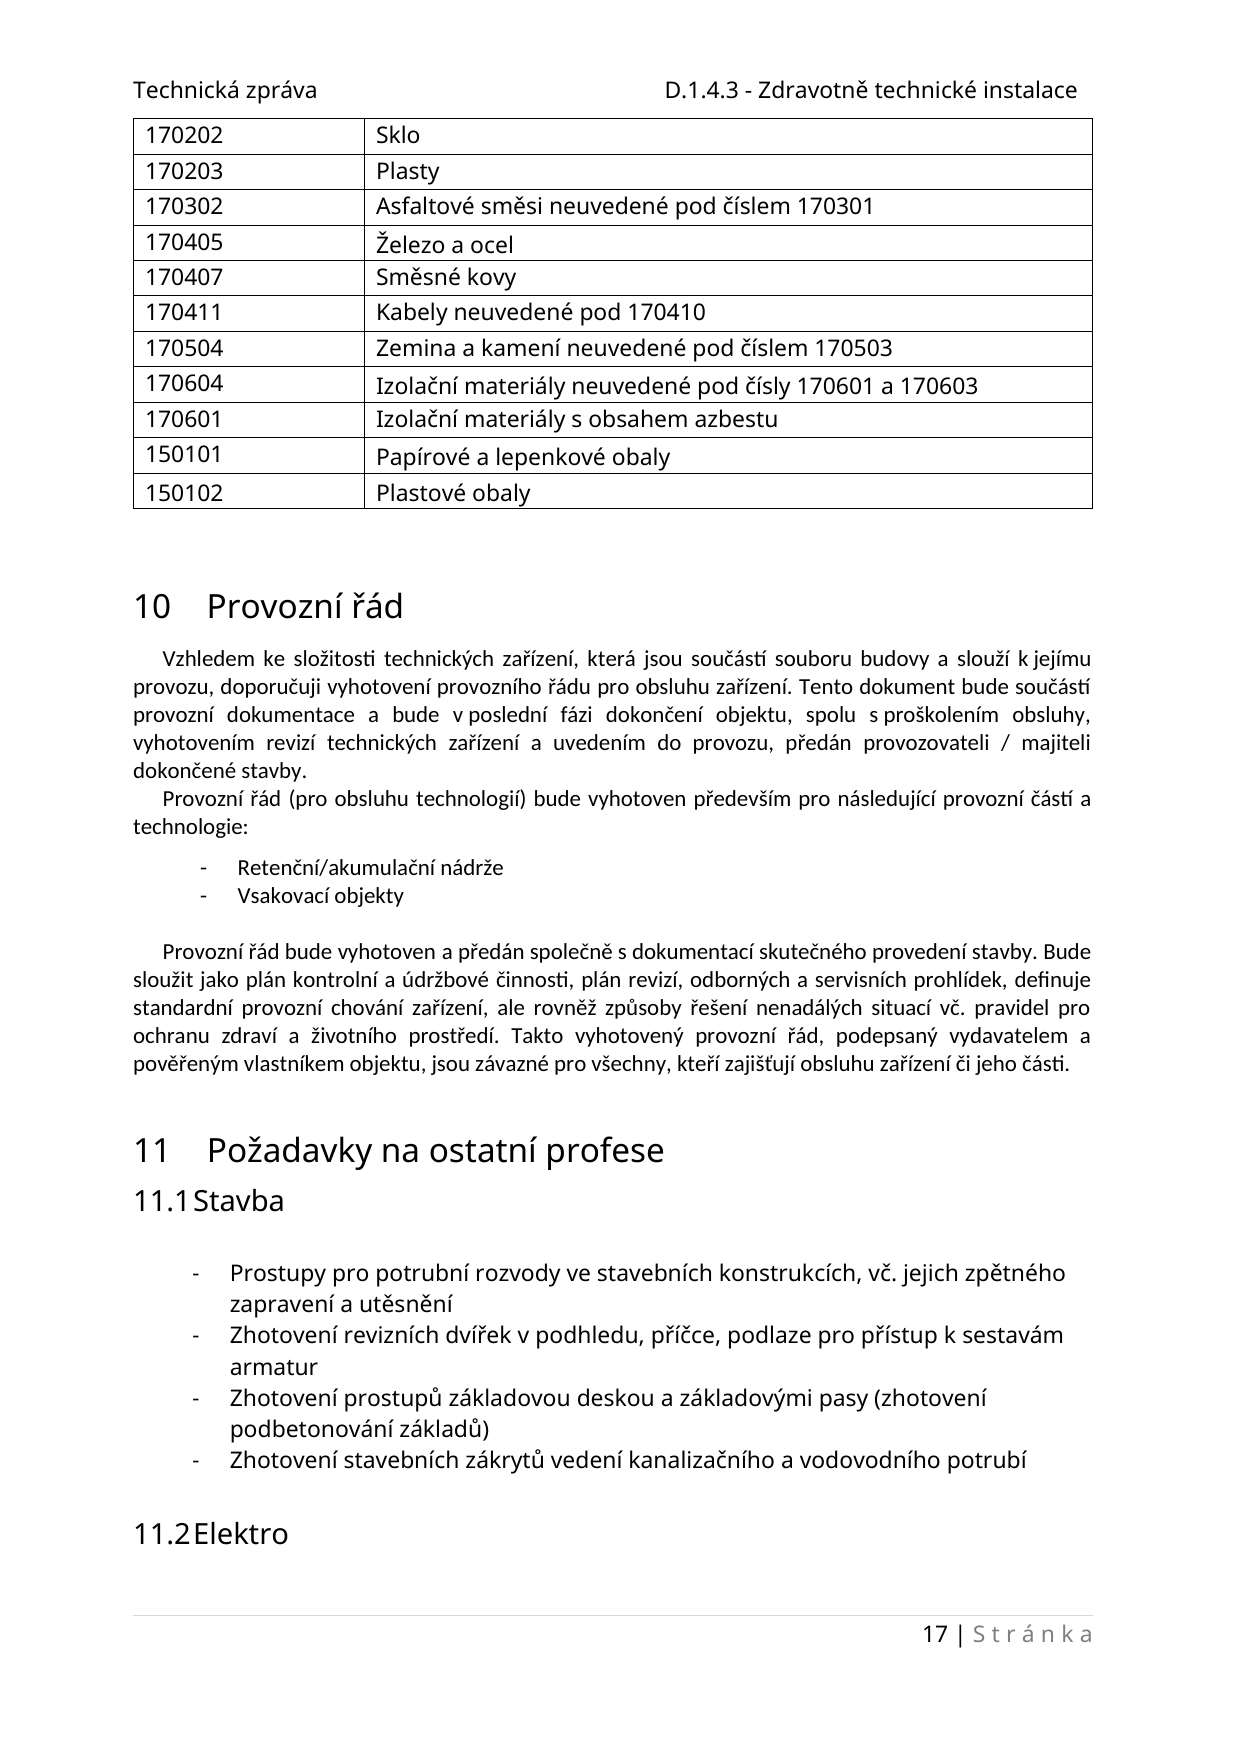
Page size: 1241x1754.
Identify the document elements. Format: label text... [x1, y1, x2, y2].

table_cell Papírové a lepenkové obaly [365, 438, 1092, 472]
list Zhotovení revizních dvířek v podhledu, příčce, podlaze pro přístup k sestavám armatur [192, 1319, 1093, 1382]
table_cell Železo a ocel [365, 226, 1092, 260]
text Retenční/akumulační nádrže [200, 853, 1093, 881]
list Zhotovení stavebních zákrytů vedení kanalizačního a vodovodního potrubí [192, 1444, 1093, 1476]
list Prostupy pro potrubní rozvody ve stavebních konstrukcích, vč. jejich zpětného zapravení a utěsnění [192, 1257, 1093, 1319]
table_cell 170504 [134, 332, 364, 366]
table_cell 170302 [134, 190, 364, 224]
table_cell Asfaltové směsi neuvedené pod číslem 170301 [365, 190, 1092, 224]
table_cell 170601 [134, 403, 364, 437]
text Vzhledem ke složitosti technických zařízení, která jsou součástí souboru budovy a slouží k jejímu provozu, doporučuji vyhotovení provozního řádu pro obsluhu zařízení. Tento dokument bude součástí provozní dokumentace a bude v poslední fázi dokončení objektu, spolu s proškolením obsluhy, vyhotovením revizí technických zařízení a uvedením do provozu, předán provozovateli / majiteli dokončené stavby. [133, 644, 1093, 784]
table_cell Plasty [365, 155, 1092, 189]
table_cell Sklo [365, 119, 1092, 154]
subtitle Stavba [133, 1180, 1093, 1220]
table_cell 170203 [134, 155, 364, 189]
subtitle Požadavky na ostatní profese [133, 1127, 1093, 1172]
table_cell 170604 [134, 367, 364, 402]
table_cell Plastové obaly [365, 474, 1092, 508]
table_cell Zemina a kamení neuvedené pod číslem 170503 [365, 332, 1092, 366]
table_cell 150102 [134, 474, 364, 508]
subtitle Provozní řád [133, 583, 1093, 628]
list Provozní řád bude vyhotoven a předán společně s dokumentací skutečného provedení stavby. Bude sloužit jako plán kontrolní a údržbové činnosti, plán revizí, odborných a servisních prohlídek, definuje standardní provozní chování zařízení, ale rovněž způsoby řešení nenadálých situací vč. pravidel pro ochranu zdraví a životního prostředí. Takto vyhotovený provozní řád, podepsaný vydavatelem a pověřeným vlastníkem objektu, jsou závazné pro všechny, kteří zajišťují obsluhu zařízení či jeho části. [133, 937, 1093, 1077]
table_cell Směsné kovy [365, 261, 1092, 295]
table_cell Kabely neuvedené pod 170410 [365, 296, 1092, 331]
table_cell 150101 [134, 438, 364, 472]
text Vsakovací objekty [200, 881, 1093, 909]
table_cell Izolační materiály s obsahem azbestu [365, 403, 1092, 437]
table_cell 170407 [134, 261, 364, 295]
table_cell 170411 [134, 296, 364, 331]
table_cell 170202 [134, 119, 364, 154]
text Provozní řád (pro obsluhu technologií) bude vyhotoven především pro následující provozní částí a technologie: [133, 784, 1093, 840]
table_cell Izolační materiály neuvedené pod čísly 170601 a 170603 [365, 367, 1092, 402]
subtitle Elektro [133, 1513, 1093, 1553]
list Zhotovení prostupů základovou deskou a základovými pasy (zhotovení podbetonování základů) [192, 1382, 1093, 1444]
table_cell 170405 [134, 226, 364, 260]
